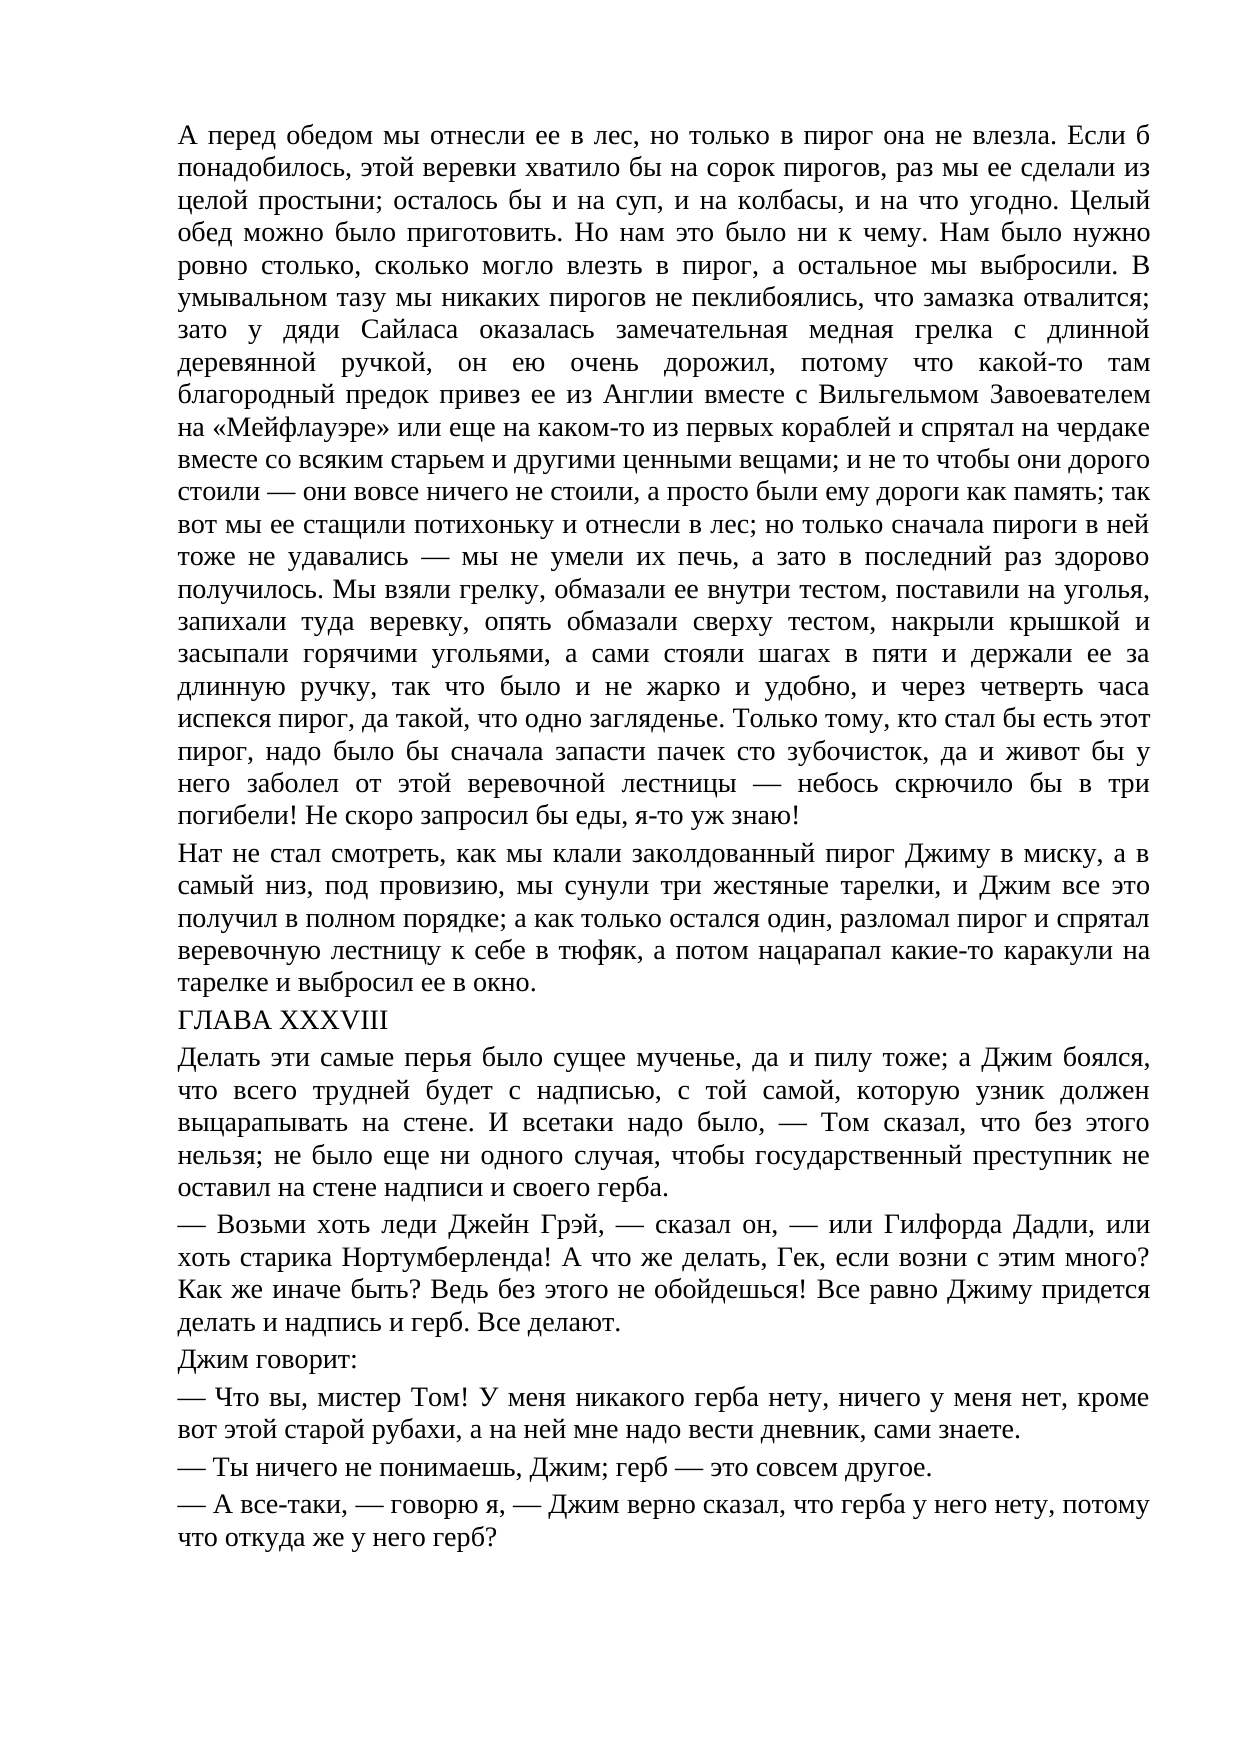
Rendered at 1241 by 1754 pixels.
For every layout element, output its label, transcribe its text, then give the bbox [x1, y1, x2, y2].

text Делать эти самые перья было сущее мученье, да и пилу тоже; а Джим боялся, что всего трудней будет с надписью, с той самой, которую узник должен выцарапывать на стене. И всетаки надо было, — Том сказал, что без этого нельзя; не было еще ни одного случая, чтобы государственный преступник не оставил на стене надписи и своего герба. [177, 1041, 1152, 1202]
text — Что вы, мистер Том! У меня никакого герба нету, ничего у меня нет, кроме вот этой старой рубахи, а на ней мне надо вести дневник, сами знаете. [177, 1380, 1152, 1444]
text — Ты ничего не понимаешь, Джим; герб — это совсем другое. [177, 1450, 1152, 1482]
text Джим говорит: [177, 1342, 1152, 1375]
text — А все-таки, — говорю я, — Джим верно сказал, что герба у него нету, потому что откуда же у него герб? [177, 1487, 1152, 1552]
text А перед обедом мы отнесли ее в лес, но только в пирог она не влезла. Если б понадобилось, этой веревки хватило бы на сорок пирогов, раз мы ее сделали из целой простыни; осталось бы и на суп, и на колбасы, и на что угодно. Целый обед можно было приготовить. Но нам это было ни к чему. Нам было нужно ровно столько, сколько могло влезть в пирог, а остальное мы выбросили. В умывальном тазу мы никаких пирогов не пеклибоялись, что замазка отвалится; зато у дяди Сайласа оказалась замечательная медная грелка с длинной деревянной ручкой, он ею очень дорожил, потому что какой-то там благородный предок привез ее из Англии вместе с Вильгельмом Завоевателем на «Мейфлауэре» или еще на каком-то из первых кораблей и спрятал на чердаке вместе со всяким старьем и другими ценными вещами; и не то чтобы они дорого стоили — они вовсе ничего не стоили, а просто были ему дороги как память; так вот мы ее стащили потихоньку и отнесли в лес; но только сначала пироги в ней тоже не удавались — мы не умели их печь, а зато в последний раз здорово получилось. Мы взяли грелку, обмазали ее внутри тестом, поставили на уголья, запихали туда веревку, опять обмазали сверху тестом, накрыли крышкой и засыпали горячими угольями, а сами стояли шагах в пяти и держали ее за длинную ручку, так что было и не жарко и удобно, и через четверть часа испекся пирог, да такой, что одно загляденье. Только тому, кто стал бы есть этот пирог, надо было бы сначала запасти пачек сто зубочисток, да и живот бы у него заболел от этой веревочной лестницы — небось скрючило бы в три погибели! Не скоро запросил бы еды, я-то уж знаю! [177, 118, 1152, 831]
text — Возьми хоть леди Джейн Грэй, — сказал он, — или Гилфорда Дадли, или хоть старика Нортумберленда! А что же делать, Гек, если возни с этим много? Как же иначе быть? Ведь без этого не обойдешься! Все равно Джиму придется делать и надпись и герб. Все делают. [177, 1208, 1152, 1337]
text Нат не стал смотреть, как мы клали заколдованный пирог Джиму в миску, а в самый низ, под провизию, мы сунули три жестяные тарелки, и Джим все это получил в полном порядке; а как только остался один, разломал пирог и спрятал веревочную лестницу к себе в тюфяк, а потом нацарапал какие-то каракули на тарелке и выбросил ее в окно. [177, 836, 1152, 998]
text ГЛАВА XXXVIII [177, 1003, 1152, 1035]
